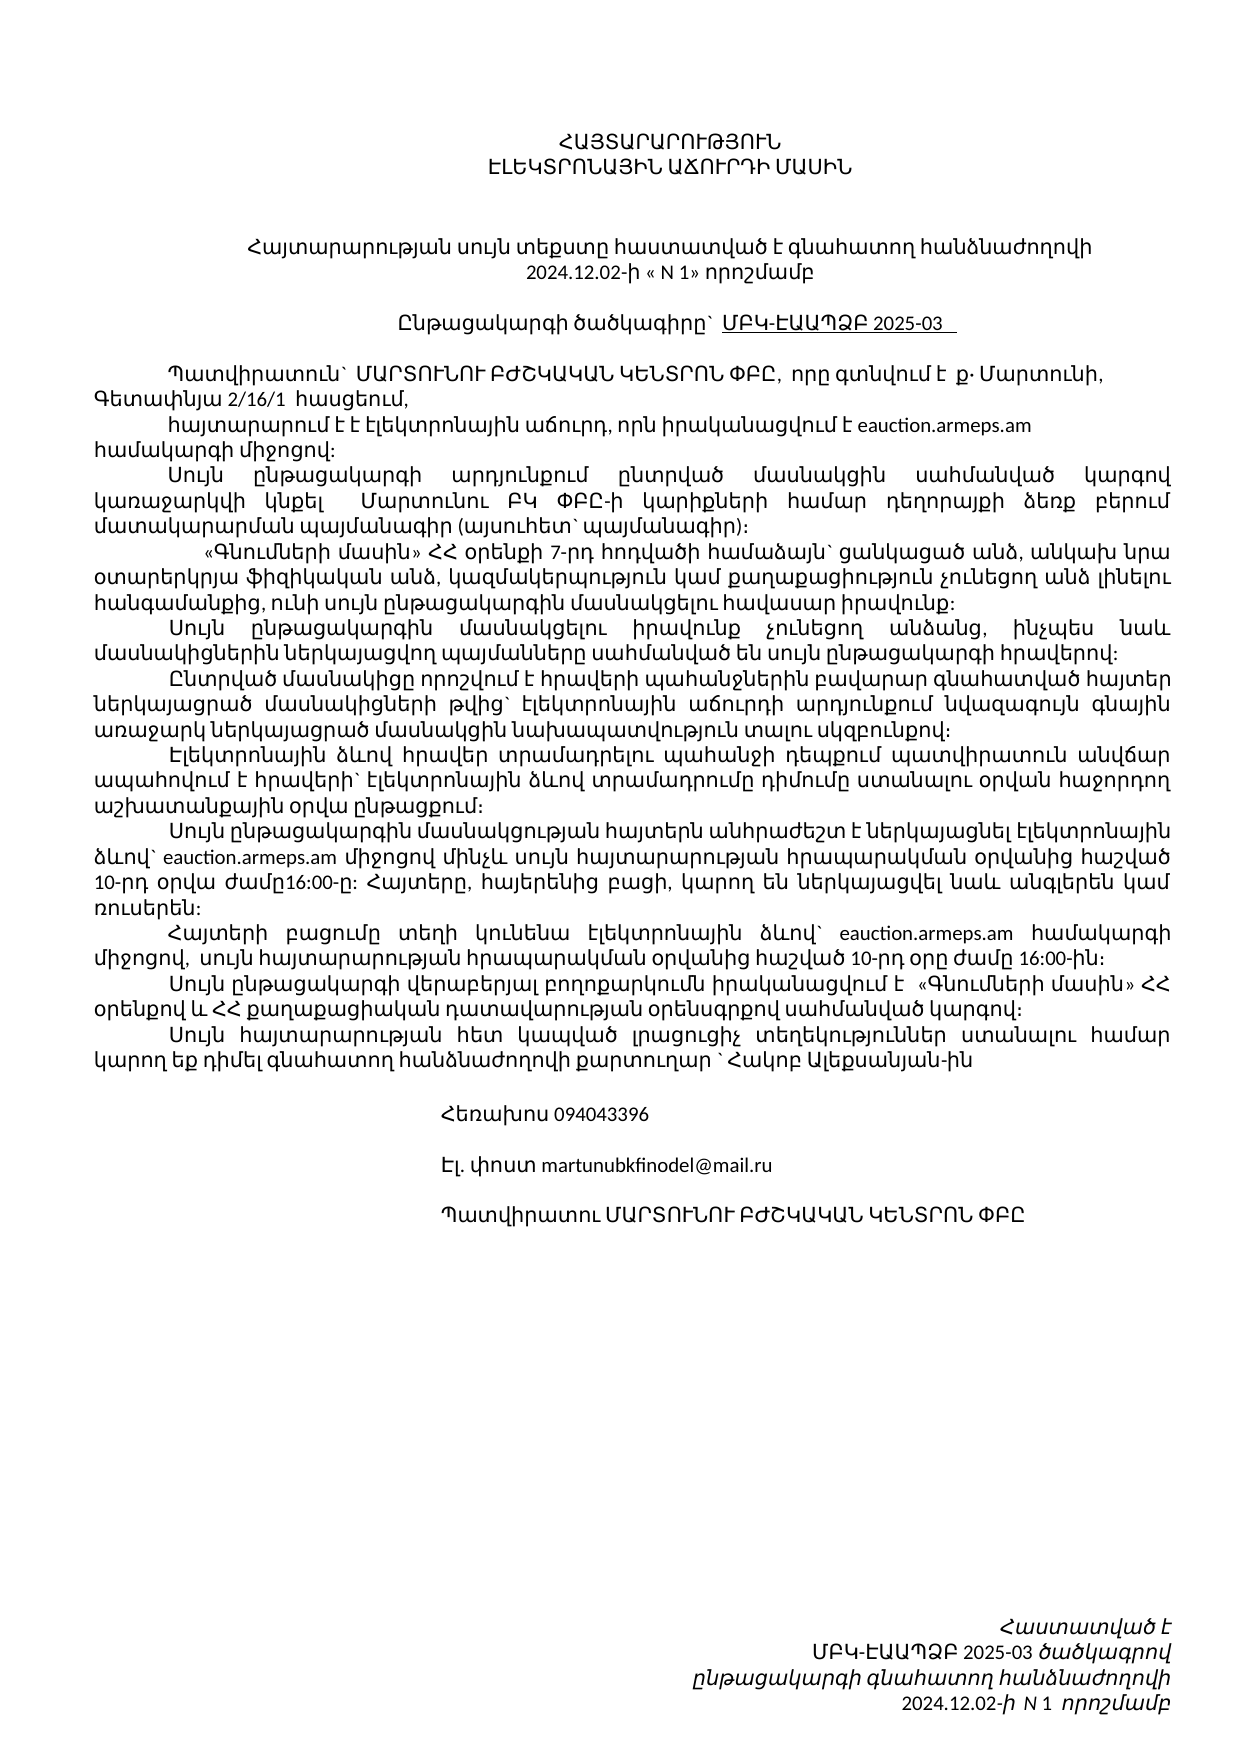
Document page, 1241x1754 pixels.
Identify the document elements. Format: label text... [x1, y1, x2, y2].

text ընթացակարգի գնահատող հանձնաժողովի [94, 1665, 1171, 1690]
text Սույն հայտարարության հետ կապված լրացուցիչ տեղեկություններ ստանալու համար կարող եք դիմել գնահատող հանձնաժողովի քարտուղար ` Հակոբ Ալեքսանյան-ին [94, 1022, 1171, 1073]
text Հեռախոս 094043396 [94, 1101, 1171, 1126]
text Պատվիրատու ՄԱՐՏՈՒՆՈՒ ԲԺՇԿԱԿԱՆ ԿԵՆՏՐՈՆ ՓԲԸ [94, 1203, 1171, 1228]
text 2024.12.02 -ի « N 1» որոշմամբ [94, 259, 1171, 285]
text Սույն ընթացակարգի արդյունքում ընտրված մասնակցին սահմանված կարգով կառաջարկվի կնքել Մարտունու ԲԿ ՓԲԸ-ի կարիքների համար դեղորայքի ձեռք բերում մատակարարման պայմանագիր (այսուհետ` պայմանագիր)։ [94, 463, 1171, 539]
text հայտարարում է է էլեկտրոնային աճուրդ, որն իրականացվում է eauction.armeps.am համակարգի միջոցով: [94, 412, 1171, 463]
text Ընտրված մասնակիցը որոշվում է հրավերի պահանջներին բավարար գնահատված հայտեր ներկայացրած մասնակիցների թվից` էլեկտրոնային աճուրդի արդյունքում նվազագույն գնային առաջարկ ներկայացրած մասնակցին նախապատվություն տալու սկզբունքով։ [94, 666, 1171, 742]
text Հայտերի բացումը տեղի կունենա էլեկտրոնային ձևով` eauction.armeps.am համակարգի միջոցով, սույն հայտարարության հրապարակման օրվանից հաշված 10-րդ օրը ժամը 16:00-ին։ [94, 920, 1171, 971]
text Ընթացակարգի ծածկագիրը` ՄԲԿ-ԷԱԱՊՁԲ 2025-03 [94, 310, 1171, 336]
text Էլ. փոստ martunubkfinodel@mail.ru [94, 1152, 1171, 1177]
text ՀԱՅՏԱՐԱՐՈՒԹՅՈՒՆ [94, 129, 1171, 154]
text Սույն ընթացակարգին մասնակցելու իրավունք չունեցող անձանց, ինչպես նաև մասնակիցներին ներկայացվող պայմանները սահմանված են սույն ընթացակարգի հրավերով: [94, 615, 1171, 666]
text Սույն ընթացակարգին մասնակցության հայտերն անհրաժեշտ է ներկայացնել էլեկտրոնային ձևով` eauction.armeps.am միջոցով մինչև սույն հայտարարության հրապարակման օրվանից հաշված 10-րդ օրվա ժամը16:00-ը: Հայտերը, հայերենից բացի, կարող են ներկայացվել նաև անգլերեն կամ ռուսերեն: [94, 818, 1171, 920]
text 2024.12.02 -ի N 1 որոշմամբ [94, 1690, 1171, 1716]
text Էլեկտրոնային ձևով հրավեր տրամադրելու պահանջի դեպքում պատվիրատուն անվճար ապահովում է հրավերի` էլեկտրոնային ձևով տրամադրումը դիմումը ստանալու օրվան հաջորդող աշխատանքային օրվա ընթացքում։ [94, 742, 1171, 818]
text Հայտարարության սույն տեքստը հաստատված է գնահատող հանձնաժողովի [94, 234, 1171, 259]
text ՄԲԿ-ԷԱԱՊՁԲ 2025-03 ծածկագրով [94, 1639, 1171, 1665]
text Պատվիրատուն` ՄԱՐՏՈՒՆՈՒ ԲԺՇԿԱԿԱՆ ԿԵՆՏՐՈՆ ՓԲԸ, որը գտնվում է ք· Մարտունի, Գետափնյա 2/16/1 հասցեում, [94, 361, 1171, 412]
text «Գնումների մասին» ՀՀ օրենքի 7-րդ հոդվածի համաձայն` ցանկացած անձ, անկախ նրա օտարերկրյա ֆիզիկական անձ, կազմակերպություն կամ քաղաքացիություն չունեցող անձ լինելու հանգամանքից, ունի սույն ընթացակարգին մասնակցելու հավասար իրավունք: [94, 539, 1171, 615]
text Հաստատված է [94, 1614, 1171, 1639]
text ԷԼԵԿՏՐՈՆԱՅԻՆ ԱՃՈՒՐԴԻ ՄԱՍԻՆ [94, 154, 1171, 180]
text Սույն ընթացակարգի վերաբերյալ բողոքարկումն իրականացվում է «Գնումների մասին» ՀՀ օրենքով և ՀՀ քաղաքացիական դատավարության օրենսգրքով սահմանված կարգով։ [94, 971, 1171, 1022]
